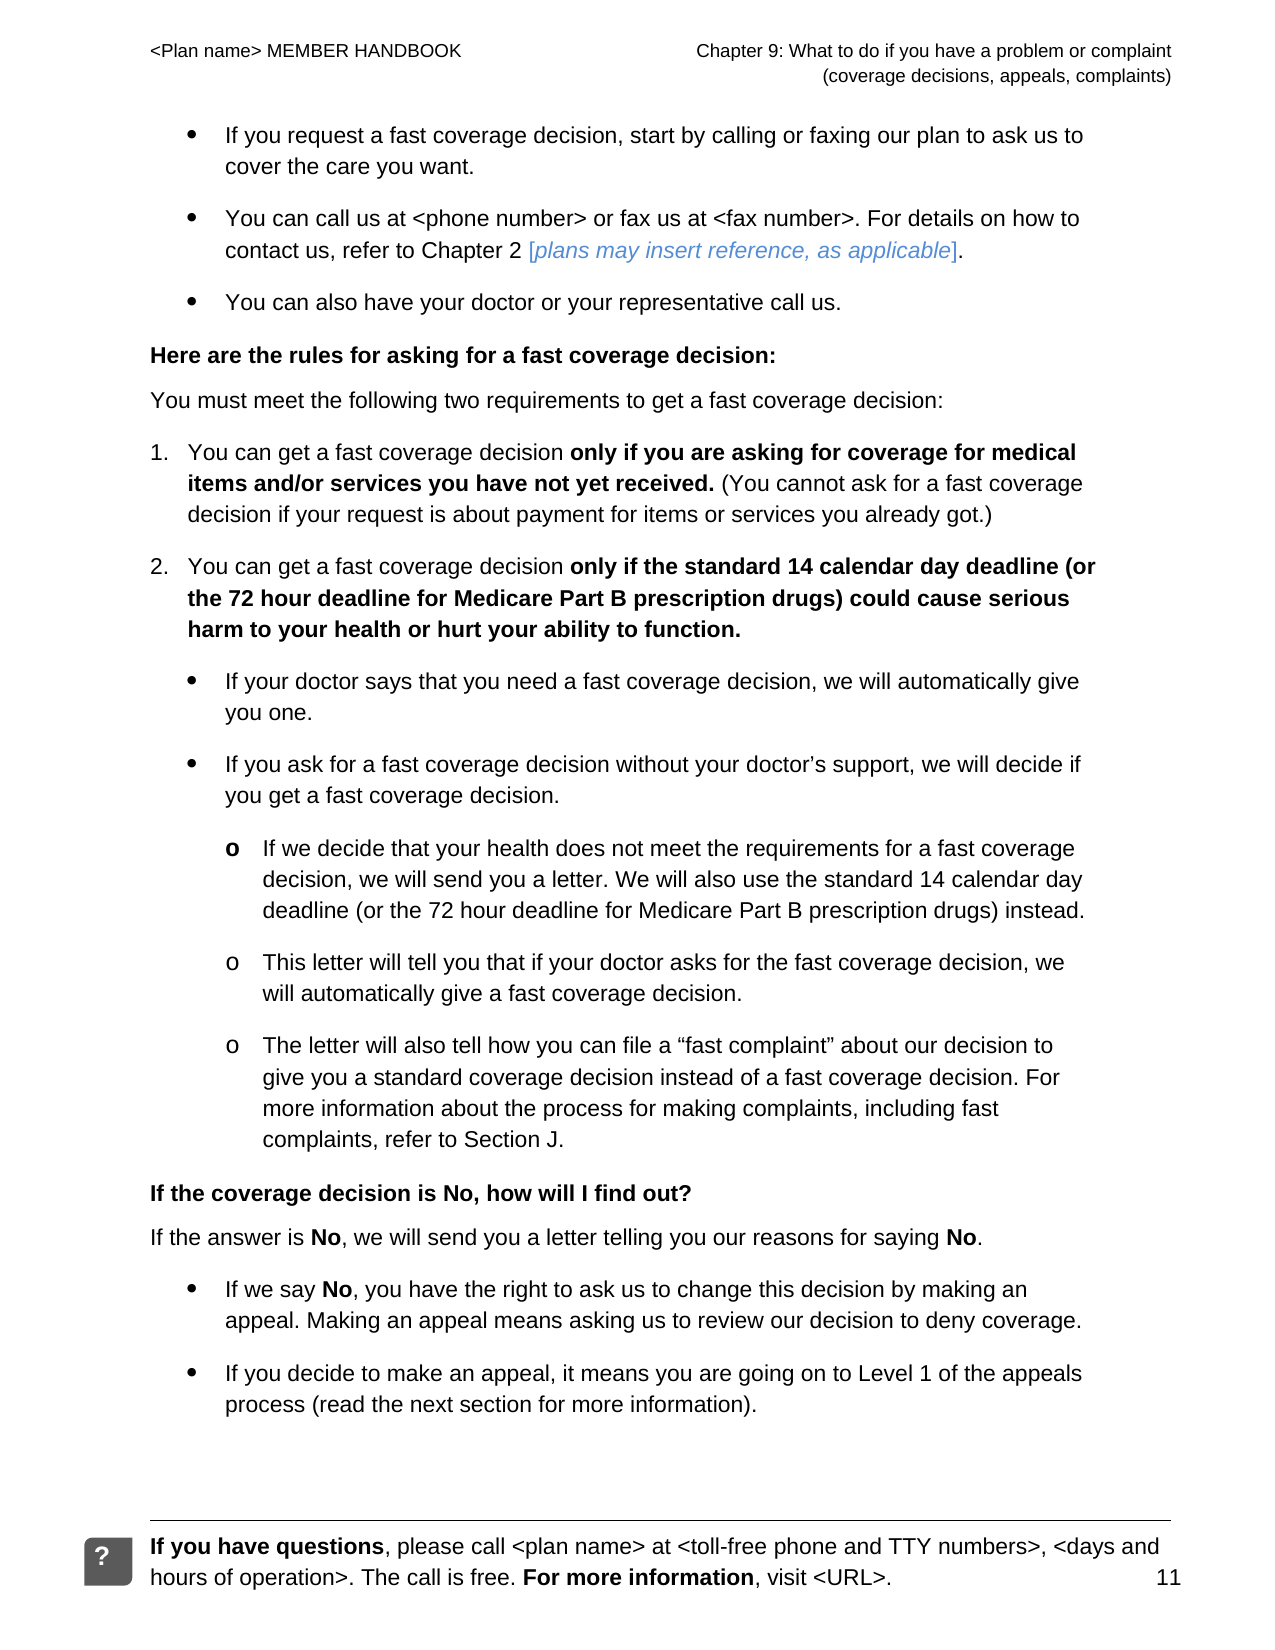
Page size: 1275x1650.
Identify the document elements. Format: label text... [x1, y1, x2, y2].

list If you decide to make an appeal, it means you are going on to Level 1 of the appeals process (read the next section for more information). [187, 1356, 1096, 1418]
list You can get a fast coverage decision only if you are asking for coverage for medical items and/or services you have not yet received. (You cannot ask for a fast coverage decision if your request is about payment for items or services you already got.) [150, 435, 1096, 529]
list If you ask for a fast coverage decision without your doctor’s support, we will decide if you get a fast coverage decision. [187, 748, 1096, 810]
list If your doctor says that you need a fast coverage decision, we will automatically give you one. [187, 664, 1096, 727]
text If the answer is No, we will send you a letter telling you our reasons for saying No. [150, 1221, 1171, 1252]
list If we say No, you have the right to ask us to change this decision by making an appeal. Making an appeal means asking us to review our decision to deny coverage. [187, 1273, 1096, 1335]
list You can get a fast coverage decision only if the standard 14 calendar day deadline (or the 72 hour deadline for Medicare Part B prescription drugs) could cause serious harm to your health or hurt your ability to function. [150, 550, 1096, 643]
subtitle If the coverage decision is No, how will I find out? [150, 1175, 1096, 1208]
list You can also have your doctor or your representative call us. [187, 285, 1096, 316]
list If we decide that your health does not meet the requirements for a fast coverage decision, we will send you a letter. We will also use the standard 14 calendar day deadline (or the 72 hour deadline for Medicare Part B prescription drugs) instead. [225, 831, 1096, 925]
list You can call us at <phone number> or fax us at <fax number>. For details on how to contact us, refer to Chapter 2 [plans may insert reference, as applicable]. [187, 202, 1096, 264]
list If you request a fast coverage decision, start by calling or faxing our plan to ask us to cover the care you want. [187, 118, 1096, 181]
text You must meet the following two requirements to get a fast coverage decision: [150, 383, 1171, 414]
list This letter will tell you that if your doctor asks for the fast coverage decision, we will automatically give a fast coverage decision. [225, 946, 1096, 1008]
subtitle Here are the rules for asking for a fast coverage decision: [150, 337, 1096, 371]
list The letter will also tell how you can file a “fast complaint” about our decision to give you a standard coverage decision instead of a fast coverage decision. For more information about the process for making complaints, including fast complaints, refer to Section J. [225, 1029, 1096, 1154]
